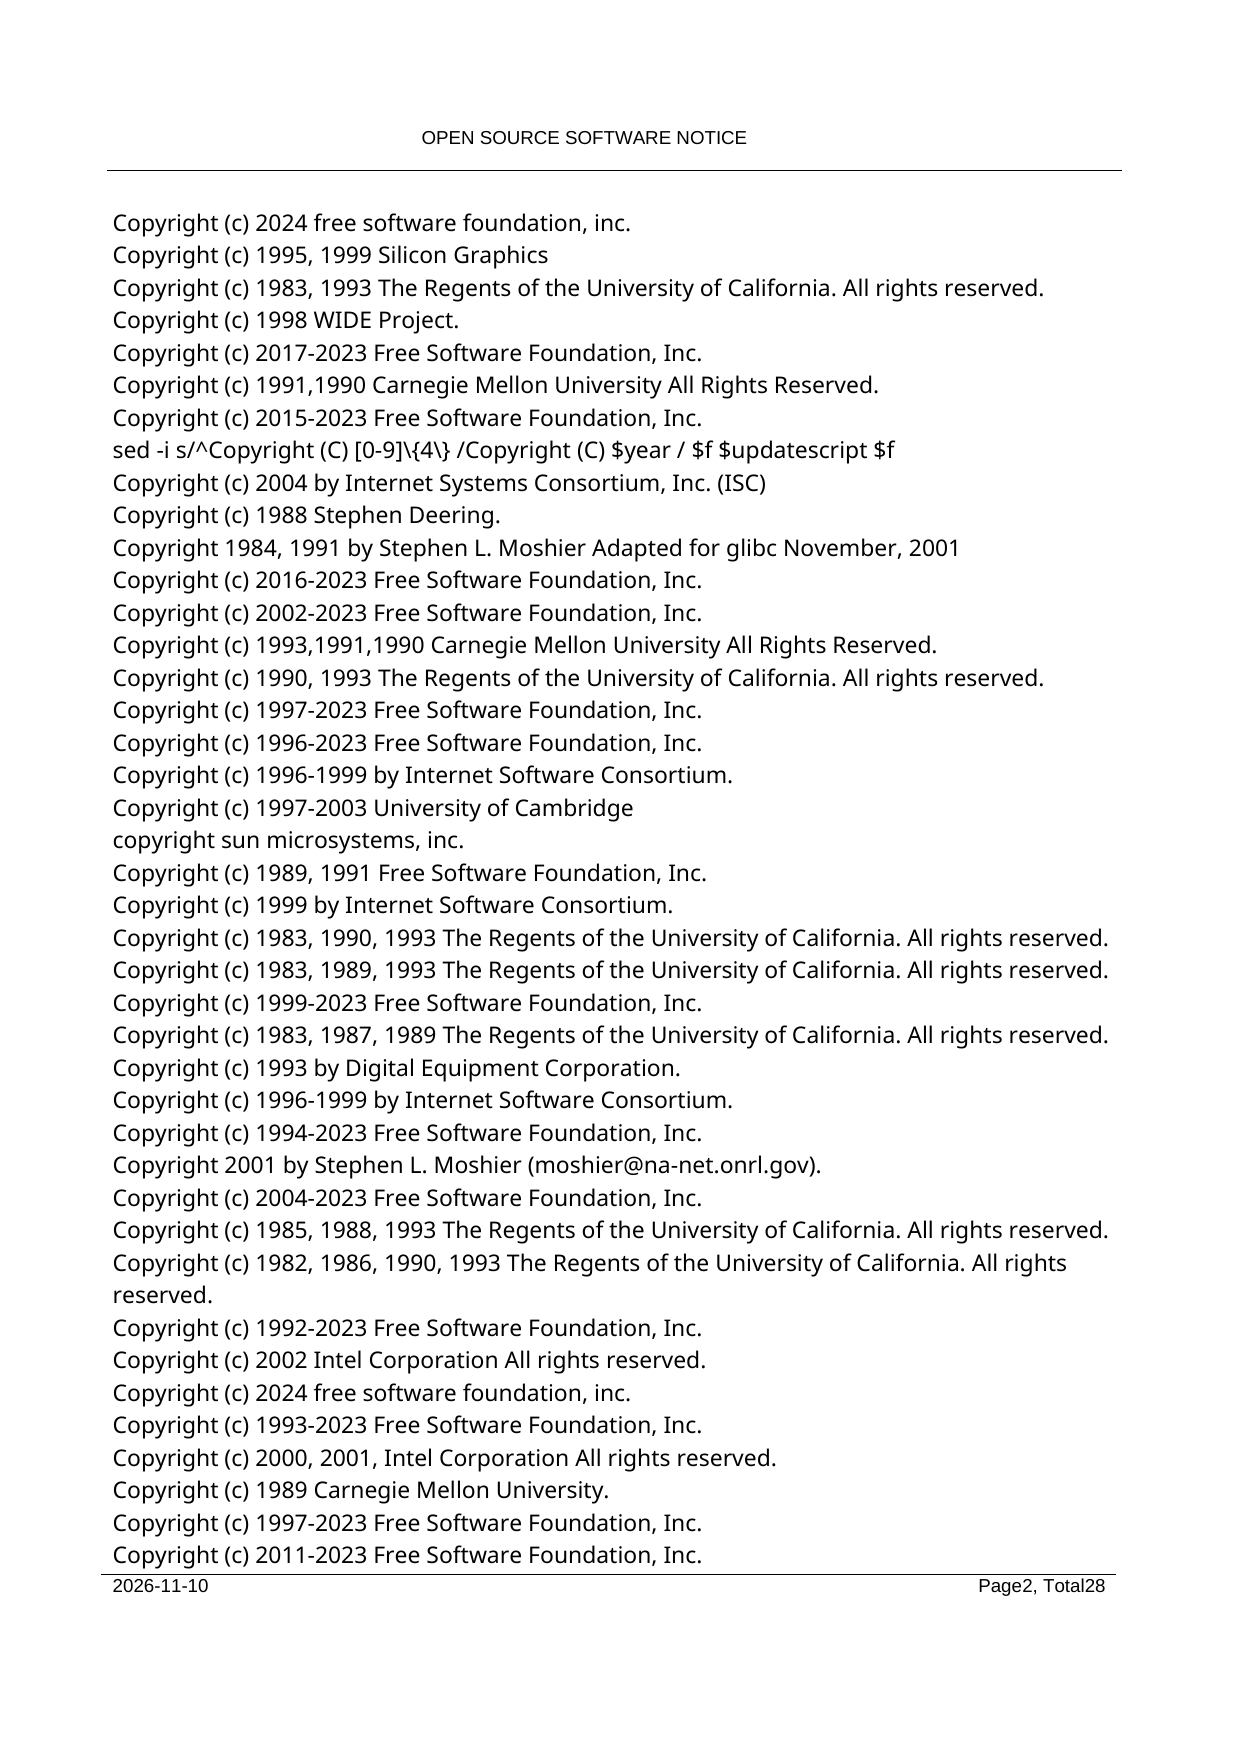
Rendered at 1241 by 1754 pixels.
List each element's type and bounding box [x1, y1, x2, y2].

text [112, 206, 1128, 1571]
